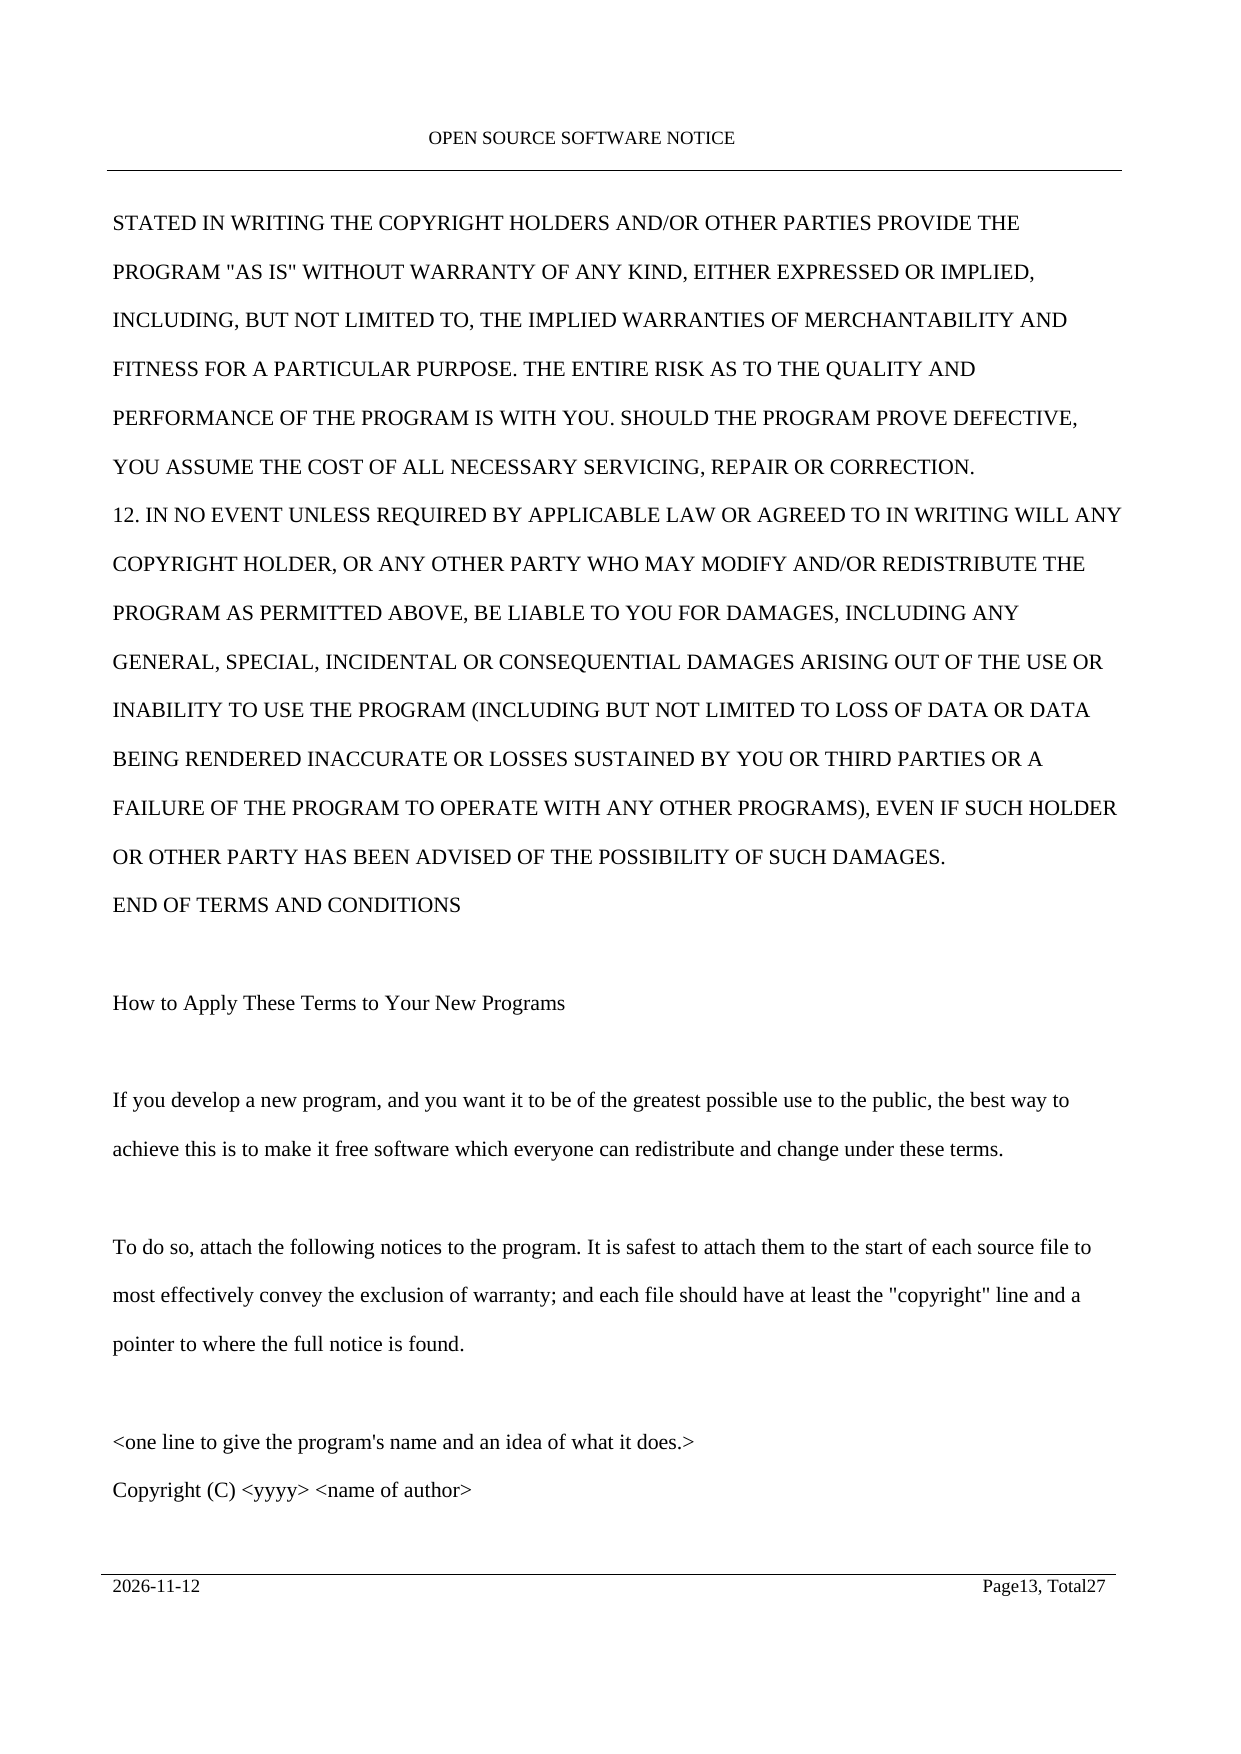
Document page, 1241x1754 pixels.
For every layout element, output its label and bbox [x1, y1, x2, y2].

text [112, 206, 1128, 1506]
